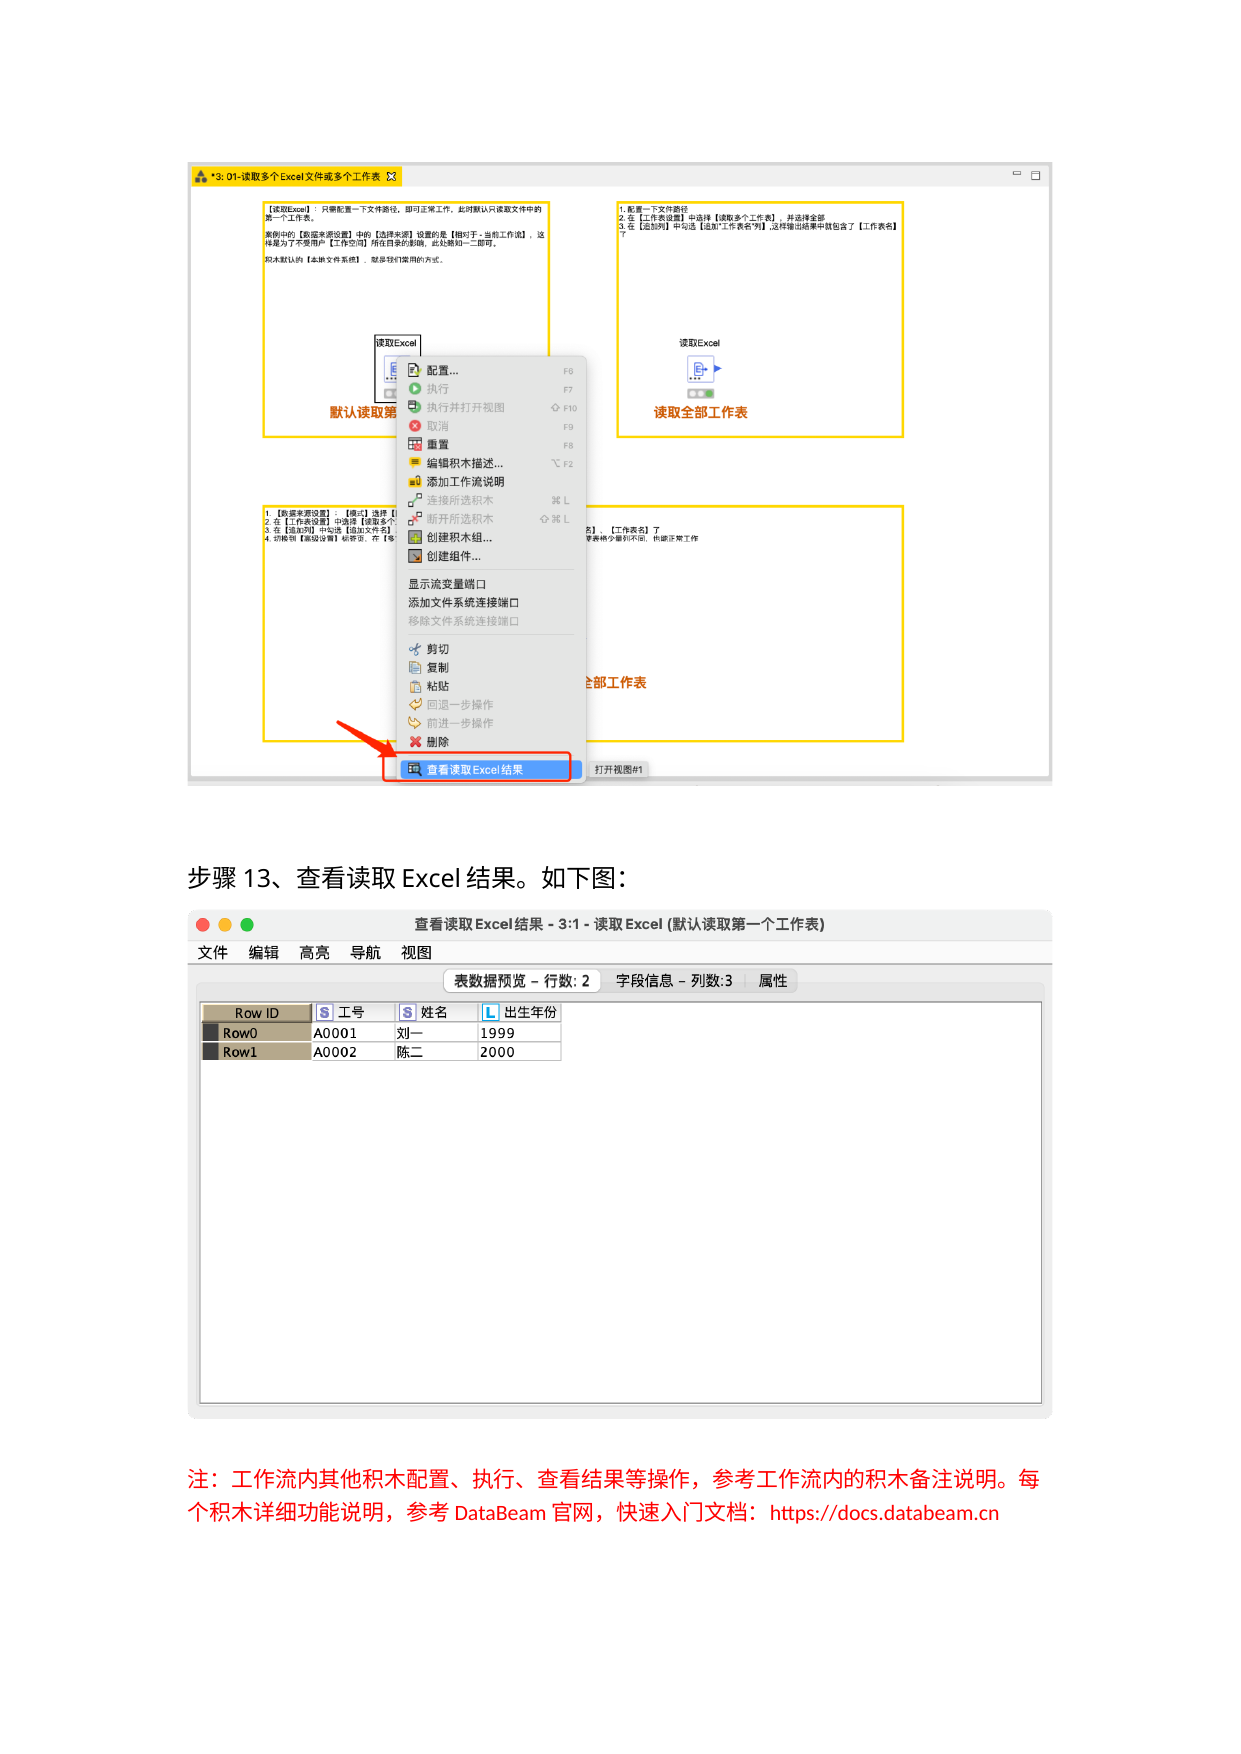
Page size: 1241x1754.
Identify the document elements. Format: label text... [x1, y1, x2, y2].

text 注：工作流内其他积木配置、执行、查看结果等操作，参考工作流内的积木备注说明。每个积木详细功能说明，参考DataBeam官网，快速入门文档：https://docs.databeam.cn [187, 1462, 1053, 1527]
picture [187, 162, 1053, 786]
picture [187, 909, 1053, 1419]
text 步骤13、查看读取Excel结果。如下图： [187, 844, 1053, 909]
